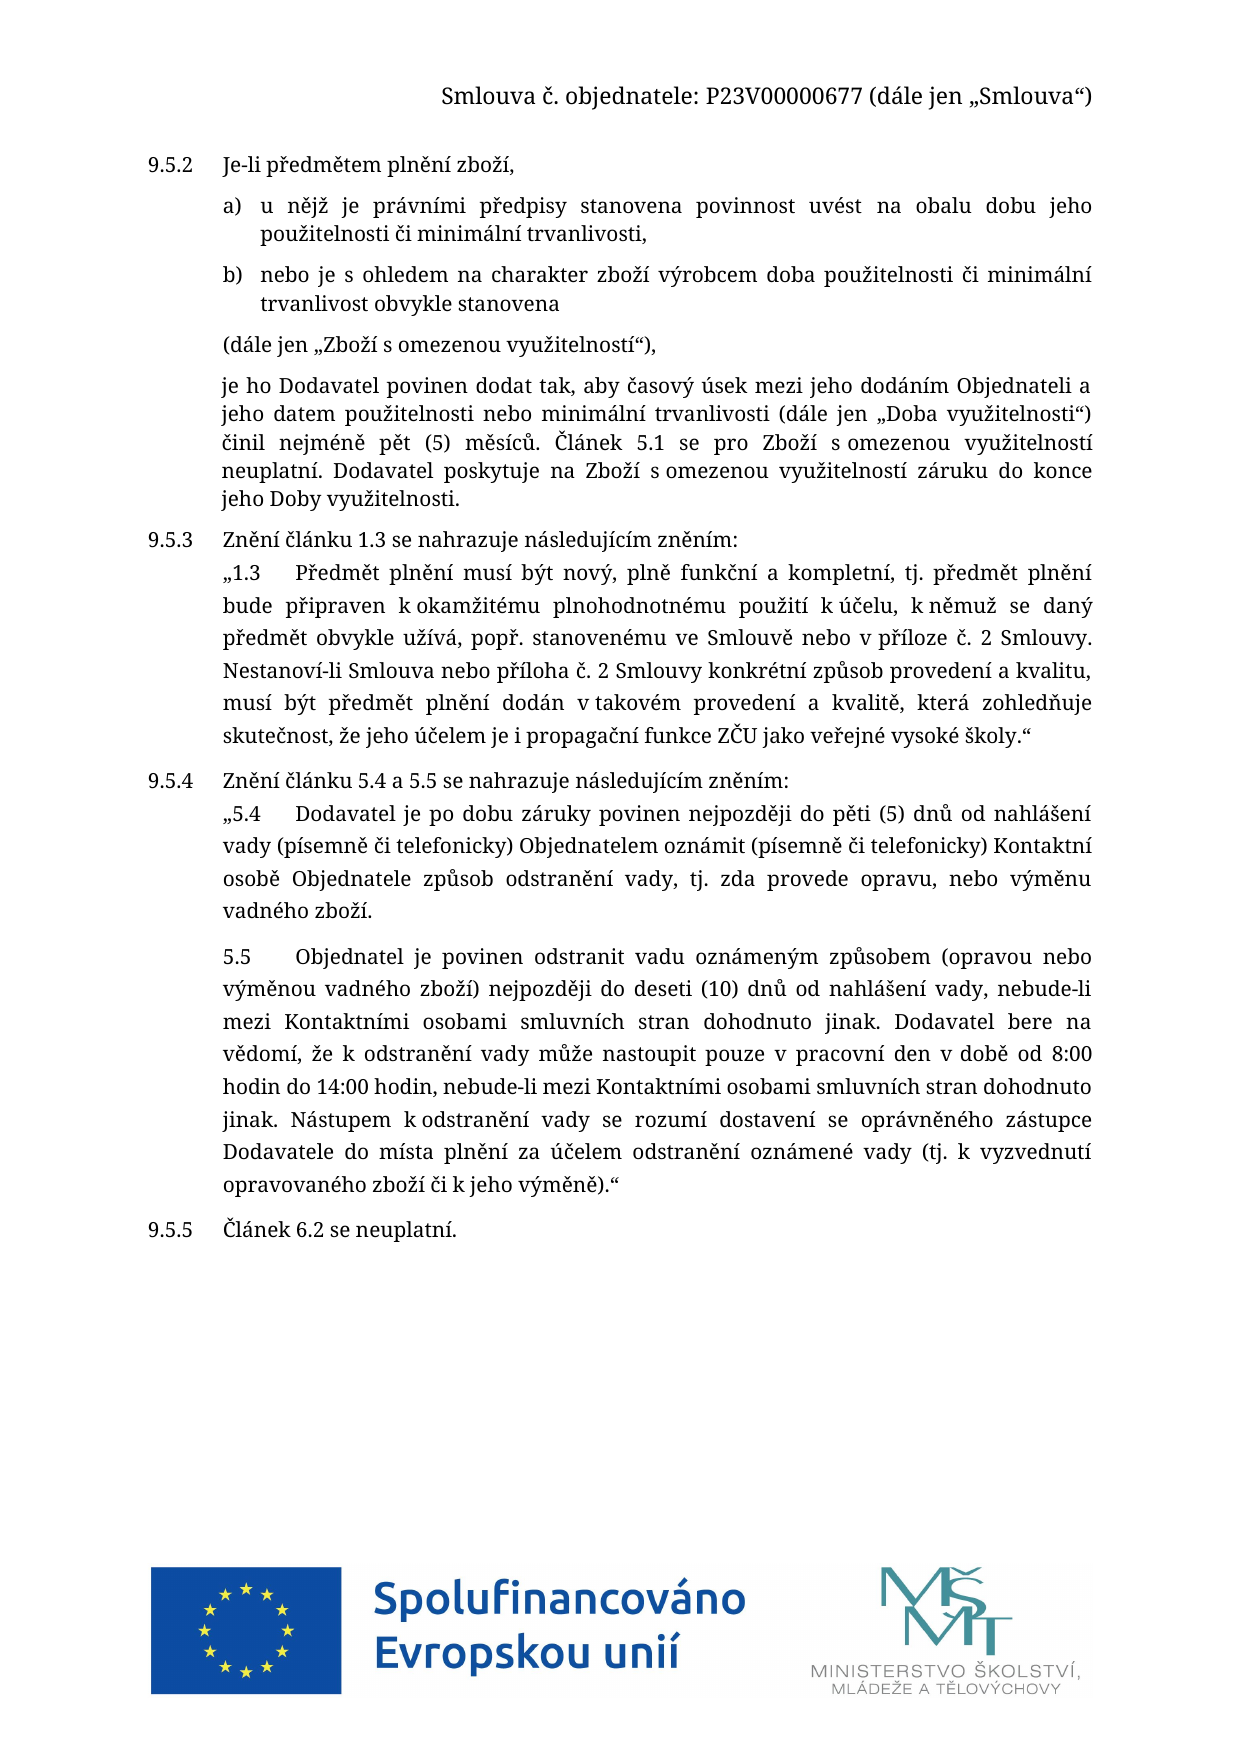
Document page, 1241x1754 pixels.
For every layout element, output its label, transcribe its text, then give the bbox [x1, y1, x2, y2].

picture [147, 1563, 1093, 1698]
list u nějž je právními předpisy stanovena povinnost uvést na obalu dobu jeho použitelnosti či minimální trvanlivosti, [223, 191, 1093, 248]
list Je-li předmětem plnění zboží, [148, 150, 1093, 179]
list Znění článku 1.3 se nahrazuje následujícím zněním: [148, 526, 1093, 554]
text (dále jen „Zboží s omezenou využitelností“), [223, 330, 1093, 358]
list Článek 6.2 se neuplatní. [148, 1215, 1093, 1243]
list „5.4 Dodavatel je po dobu záruky povinen nejpozději do pěti (5) dnů od nahlášení vady (písemně či telefonicky) Objednatelem oznámit (písemně či telefonicky) Kontaktní osobě Objednatele způsob odstranění vady, tj. zda provede opravu, nebo výměnu vadného zboží. [223, 799, 1093, 925]
list nebo je s ohledem na charakter zboží výrobcem doba použitelnosti či minimální trvanlivost obvykle stanovena [223, 261, 1093, 317]
text je ho Dodavatel povinen dodat tak, aby časový úsek mezi jeho dodáním Objednateli a jeho datem použitelnosti nebo minimální trvanlivosti (dále jen „Doba využitelnosti“) činil nejméně pět (5) měsíců. Článek 5.1 se pro Zboží s omezenou využitelností neuplatní. Dodavatel poskytuje na Zboží s omezenou využitelností záruku do konce jeho Doby využitelnosti. [221, 371, 1093, 513]
list „1.3 Předmět plnění musí být nový, plně funkční a kompletní, tj. předmět plnění bude připraven k okamžitému plnohodnotnému použití k účelu, k němuž se daný předmět obvykle užívá, popř. stanovenému ve Smlouvě nebo v příloze č. 2 Smlouvy. Nestanoví-li Smlouva nebo příloha č. 2 Smlouvy konkrétní způsob provedení a kvalitu, musí být předmět plnění dodán v takovém provedení a kvalitě, která zohledňuje skutečnost, že jeho účelem je i propagační funkce ZČU jako veřejné vysoké školy.“ [223, 558, 1093, 749]
list 5.5 Objednatel je povinen odstranit vadu oznámeným způsobem (opravou nebo výměnou vadného zboží) nejpozději do deseti (10) dnů od nahlášení vady, nebude-li mezi Kontaktními osobami smluvních stran dohodnuto jinak. Dodavatel bere na vědomí, že k odstranění vady může nastoupit pouze v pracovní den v době od 8:00 hodin do 14:00 hodin, nebude-li mezi Kontaktními osobami smluvních stran dohodnuto jinak. Nástupem k odstranění vady se rozumí dostavení se oprávněného zástupce Dodavatele do místa plnění za účelem odstranění oznámené vady (tj. k vyzvednutí opravovaného zboží či k jeho výměně).“ [223, 942, 1093, 1198]
list Znění článku 5.4 a 5.5 se nahrazuje následujícím zněním: [148, 766, 1093, 795]
